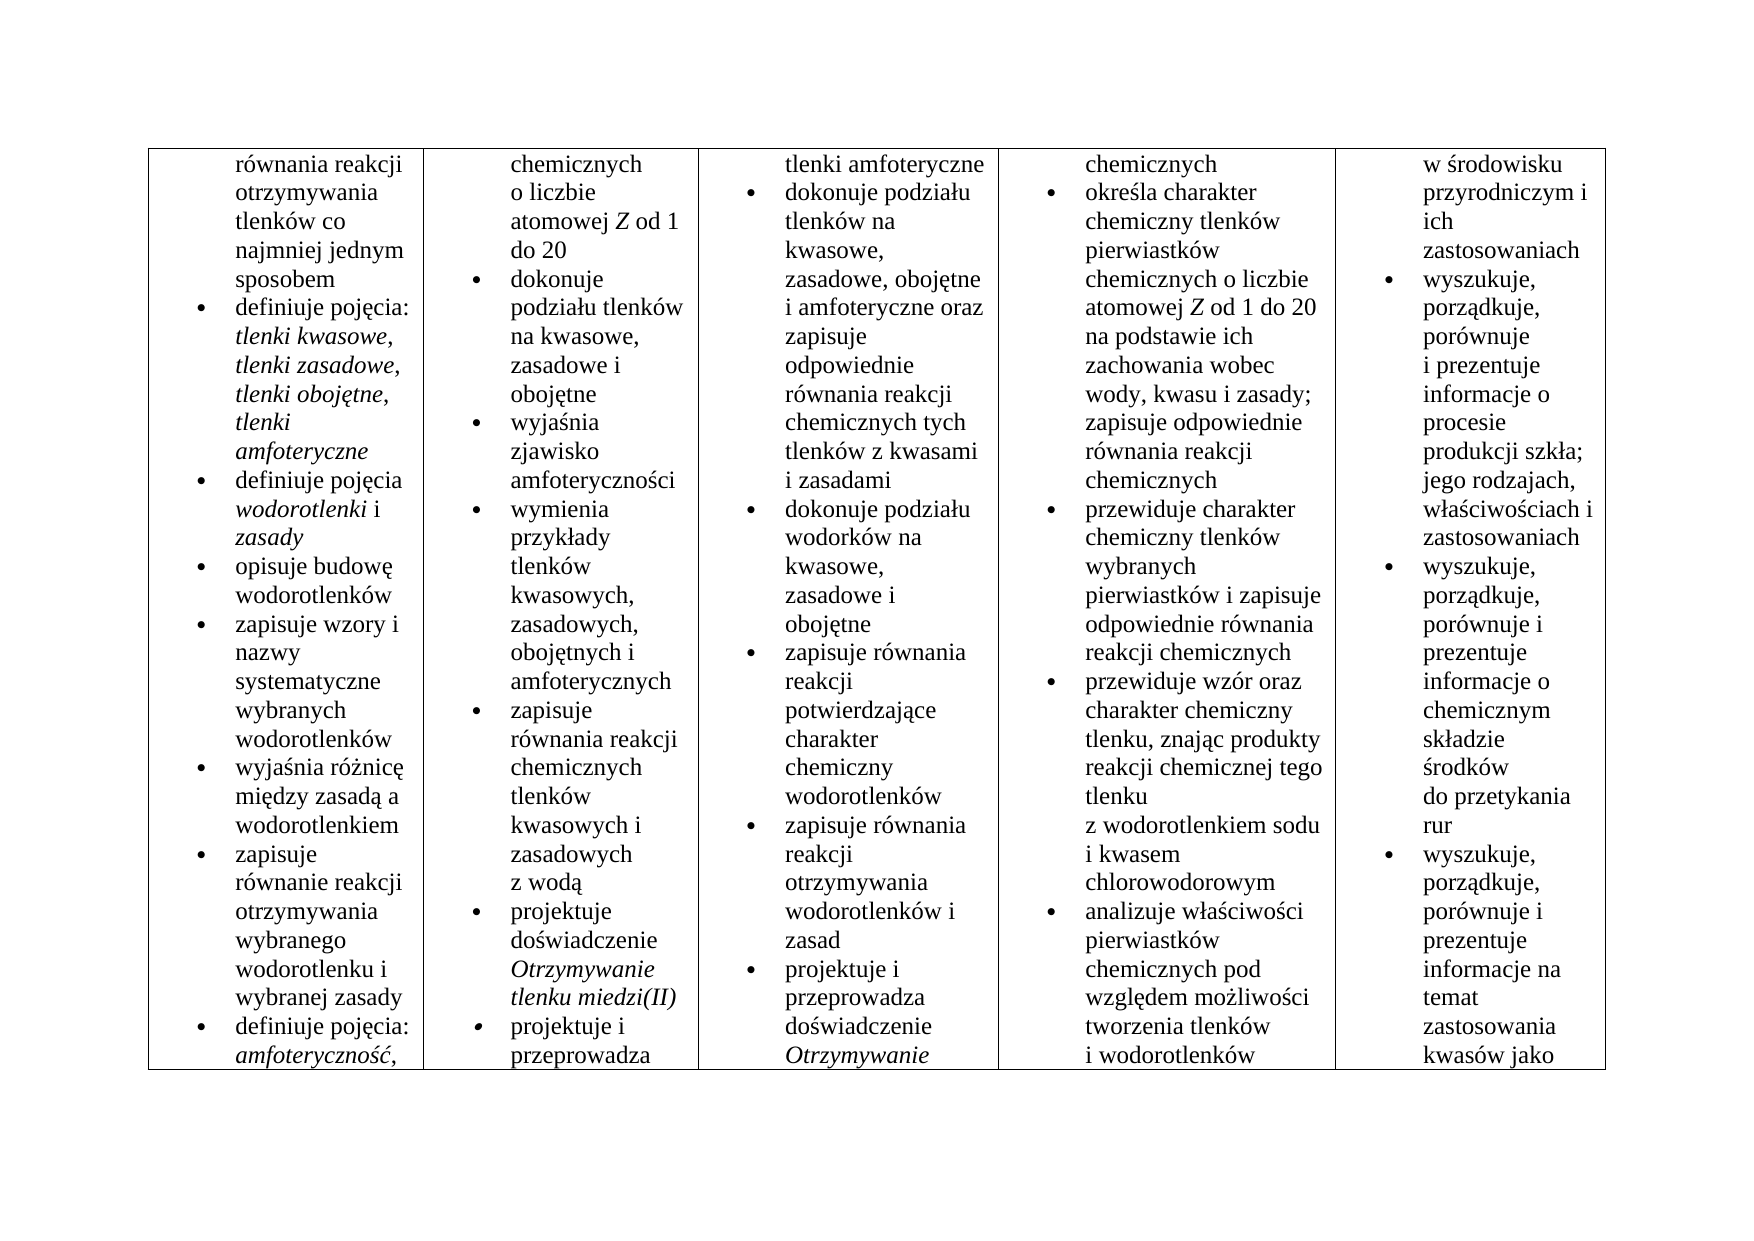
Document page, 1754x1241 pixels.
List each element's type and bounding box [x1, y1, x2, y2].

table_cell [999, 149, 1335, 1069]
table_cell [424, 149, 698, 1069]
table_cell [149, 149, 423, 1069]
table_cell [1336, 149, 1605, 1069]
table_cell [699, 149, 998, 1069]
